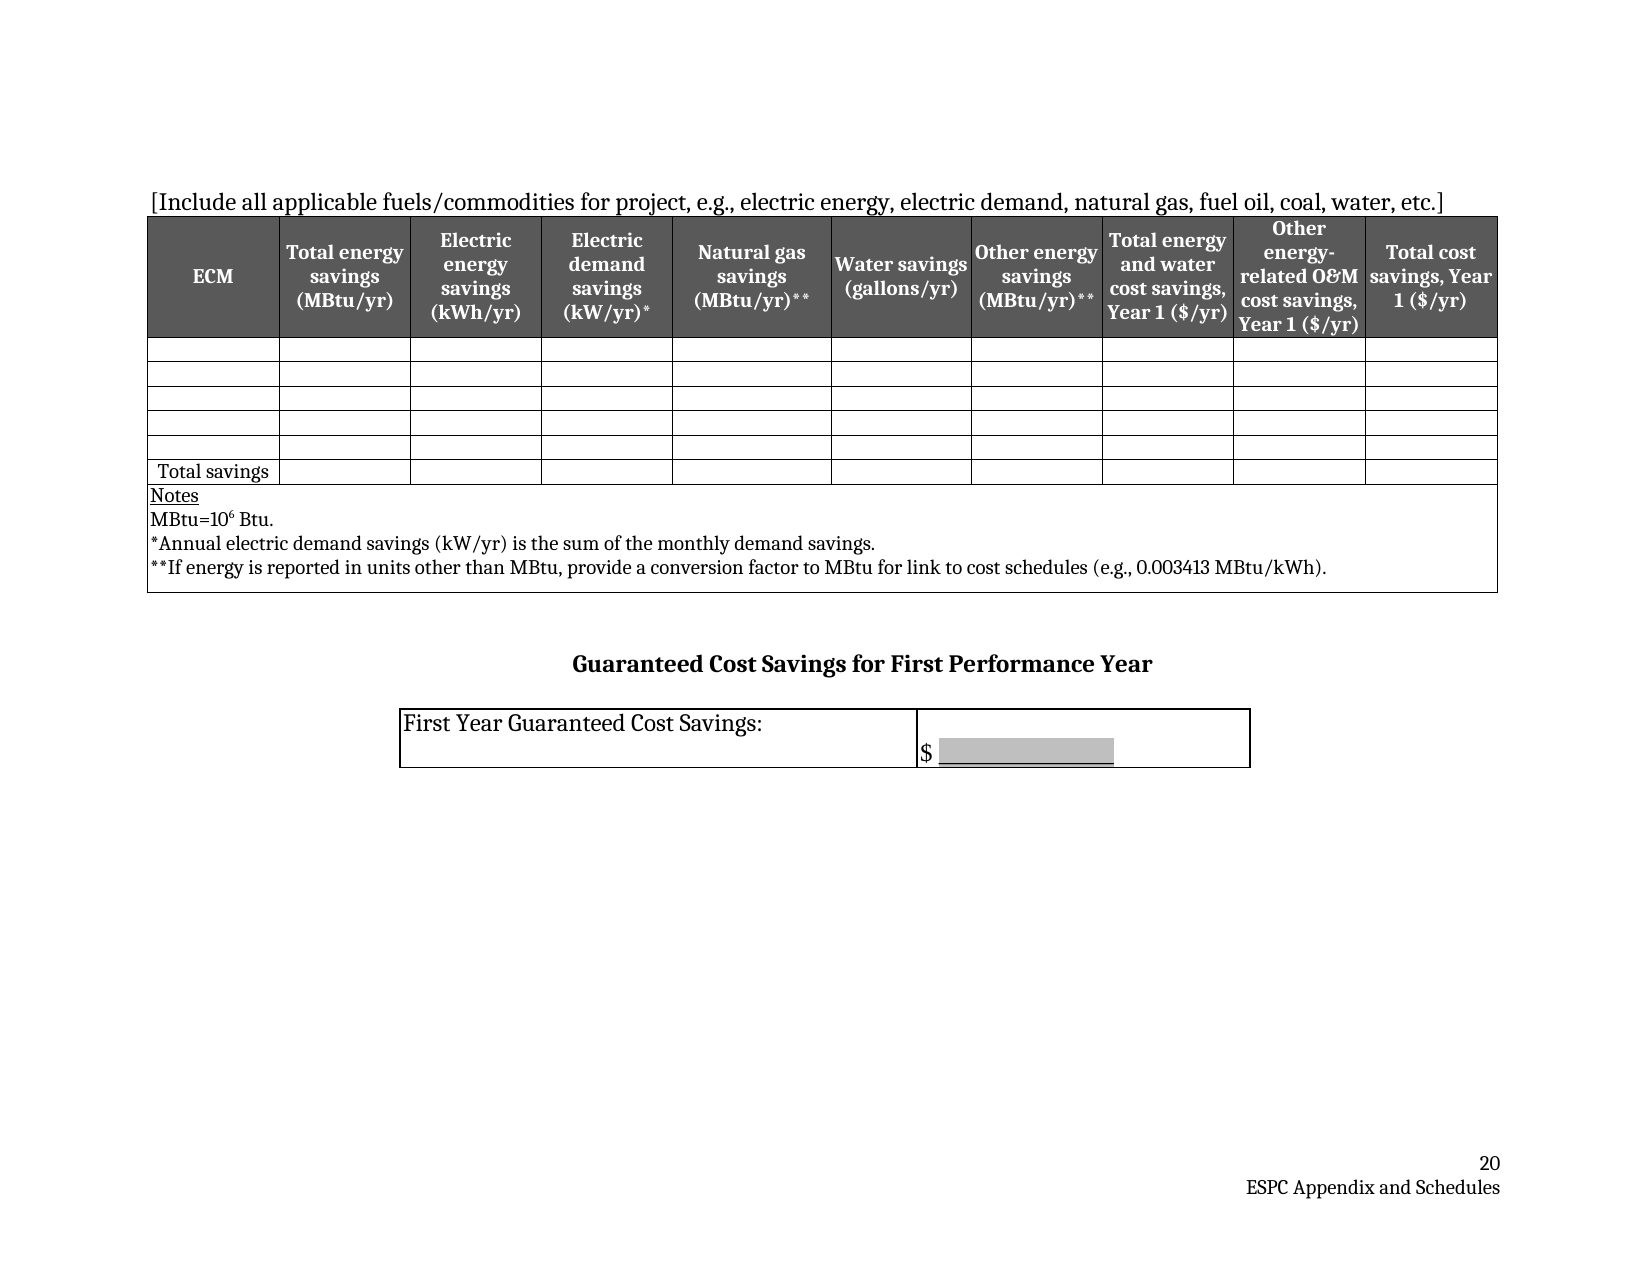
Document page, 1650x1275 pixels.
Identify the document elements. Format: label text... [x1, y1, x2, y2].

table_cell [972, 460, 1102, 483]
table_cell [148, 411, 279, 434]
table_cell [1366, 460, 1497, 483]
table_cell [280, 436, 410, 459]
table_header Total energy and water cost savings, Year 1 ($/yr) [1103, 217, 1233, 337]
table_cell [542, 387, 672, 410]
table_cell [148, 362, 279, 386]
table_cell [1103, 411, 1233, 434]
table_cell [280, 387, 410, 410]
table_cell [972, 362, 1102, 386]
table_header Other energy-related O&M cost savings, Year 1 ($/yr) [1234, 217, 1365, 337]
table_cell [972, 411, 1102, 434]
table_header Electric energy savings (kWh/yr) [411, 217, 541, 337]
table_cell [1234, 411, 1365, 434]
table_cell [542, 338, 672, 361]
table_cell [832, 362, 971, 386]
table_cell [411, 460, 541, 483]
table_cell [148, 338, 279, 361]
table_header First Year Guaranteed Cost Savings: [401, 710, 916, 767]
table_cell [673, 362, 831, 386]
table_cell [542, 362, 672, 386]
table_cell [1103, 362, 1233, 386]
table_header Natural gas savings (MBtu/yr)** [673, 217, 831, 337]
table_cell [1234, 460, 1365, 483]
table_cell [542, 411, 672, 434]
table_header Electric demand savings (kW/yr)* [542, 217, 672, 337]
table_header $ ______________ [918, 710, 1249, 767]
table_cell [673, 387, 831, 410]
table_header ECM [148, 217, 279, 337]
table_cell [972, 436, 1102, 459]
table_cell [1234, 387, 1365, 410]
table_header Total energy savings (MBtu/yr) [280, 217, 410, 337]
table_cell [1234, 362, 1365, 386]
table_cell [1234, 338, 1365, 361]
table_cell [280, 460, 410, 483]
table_cell Total savings [148, 460, 279, 483]
table_header Water savings (gallons/yr) [832, 217, 971, 337]
table_cell [1103, 338, 1233, 361]
table_cell [673, 338, 831, 361]
table_cell [411, 411, 541, 434]
table_cell [1366, 338, 1497, 361]
table_cell [972, 387, 1102, 410]
text [Include all applicable fuels/commodities for project, e.g., electric energy, electric demand, natural gas, fuel oil, coal, water, etc.] [150, 187, 1500, 216]
table_header Other energy savings (MBtu/yr)** [972, 217, 1102, 337]
table_cell [542, 460, 672, 483]
table_cell [673, 460, 831, 483]
table_cell [832, 436, 971, 459]
table_cell [411, 436, 541, 459]
table_cell [1366, 362, 1497, 386]
table_cell [673, 411, 831, 434]
text Guaranteed Cost Savings for First Performance Year [225, 650, 1500, 679]
table_cell [832, 460, 971, 483]
table_cell [148, 387, 279, 410]
table_header Total cost savings, Year 1 ($/yr) [1366, 217, 1497, 337]
table_cell [972, 338, 1102, 361]
table_cell [1103, 460, 1233, 483]
table_cell [832, 338, 971, 361]
table_cell [1366, 387, 1497, 410]
table_cell [411, 387, 541, 410]
table_cell [411, 338, 541, 361]
table_cell [280, 338, 410, 361]
table_cell [280, 362, 410, 386]
table_cell [1234, 436, 1365, 459]
table_cell [673, 436, 831, 459]
table_cell [148, 436, 279, 459]
table_cell [411, 362, 541, 386]
table_cell [542, 436, 672, 459]
table_cell [1366, 436, 1497, 459]
table_cell [280, 411, 410, 434]
table_cell [832, 387, 971, 410]
table_cell [832, 411, 971, 434]
table_cell [1103, 436, 1233, 459]
table_cell [1103, 387, 1233, 410]
table_cell [1366, 411, 1497, 434]
table_cell Notes MBtu=106 Btu. *Annual electric demand savings (kW/yr) is the sum of the monthly demand savings. **If energy is reported in units other than MBtu, provide a conversion factor to MBtu for link to cost schedules (e.g., 0.003413 MBtu/kWh). [148, 485, 1497, 592]
